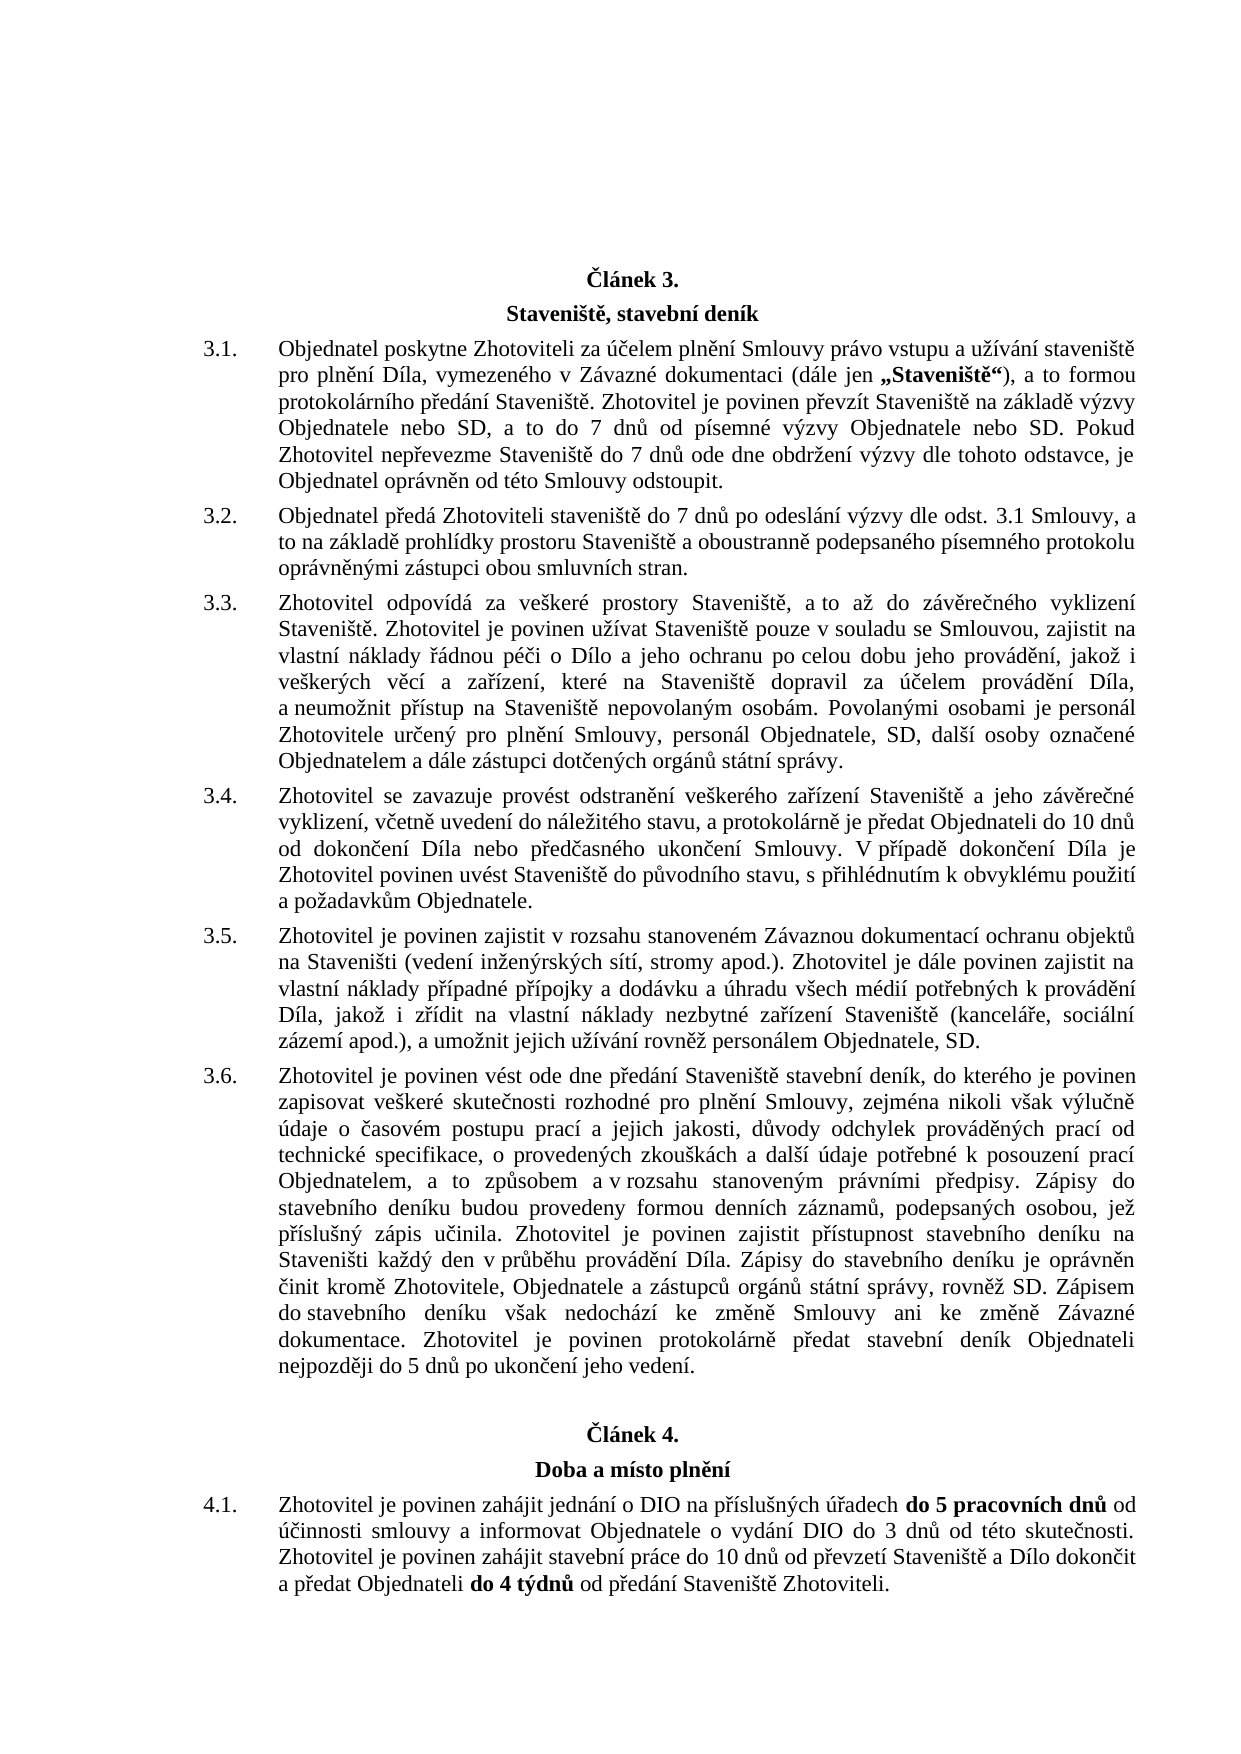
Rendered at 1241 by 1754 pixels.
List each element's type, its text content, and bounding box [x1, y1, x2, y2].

text Zhotovitel je povinen zajistit v rozsahu stanoveném Závaznou dokumentací ochranu objektů na Staveništi (vedení inženýrských sítí, stromy apod.). Zhotovitel je dále povinen zajistit na vlastní náklady případné přípojky a dodávku a úhradu všech médií potřebných k provádění Díla, jakož i zřídit na vlastní náklady nezbytné zařízení Staveniště (kanceláře, sociální zázemí apod.), a umožnit jejich užívání rovněž personálem Objednatele, SD. [203, 922, 1136, 1054]
text Zhotovitel je povinen vést ode dne předání Staveniště stavební deník, do kterého je povinen zapisovat veškeré skutečnosti rozhodné pro plnění Smlouvy, zejména nikoli však výlučně údaje o časovém postupu prací a jejich jakosti, důvody odchylek prováděných prací od technické specifikace, o provedených zkouškách a další údaje potřebné k posouzení prací Objednatelem, a to způsobem a v rozsahu stanoveným právními předpisy. Zápisy do stavebního deníku budou provedeny formou denních záznamů, podepsaných osobou, jež příslušný zápis učinila. Zhotovitel je povinen zajistit přístupnost stavebního deníku na Staveništi každý den v průběhu provádění Díla. Zápisy do stavebního deníku je oprávněn činit kromě Zhotovitele, Objednatele a zástupců orgánů státní správy, rovněž SD. Zápisem do stavebního deníku však nedochází ke změně Smlouvy ani ke změně Závazné dokumentace. Zhotovitel je povinen protokolárně předat stavební deník Objednateli nejpozději do 5 dnů po ukončení jeho vedení. [203, 1062, 1136, 1378]
list Zhotovitel je povinen zahájit jednání o DIO na příslušných úřadech do 5 pracovních dnů od účinnosti smlouvy a informovat Objednatele o vydání DIO do 3 dnů od této skutečnosti. Zhotovitel je povinen zahájit stavební práce do 10 dnů od převzetí Staveniště a Dílo dokončit a předat Objednateli do 4 týdnů od předání Staveniště Zhotoviteli. [203, 1491, 1136, 1596]
text Doba a místo plnění [129, 1456, 1136, 1482]
list Zhotovitel se zavazuje provést odstranění veškerého zařízení Staveniště a jeho závěrečné vyklizení, včetně uvedení do náležitého stavu, a protokolárně je předat Objednateli do 10 dnů od dokončení Díla nebo předčasného ukončení Smlouvy. V případě dokončení Díla je Zhotovitel povinen uvést Staveniště do původního stavu, s přihlédnutím k obvyklému použití a požadavkům Objednatele. [203, 782, 1136, 914]
text Staveniště, stavební deník [129, 301, 1136, 327]
list Zhotovitel odpovídá za veškeré prostory Staveniště, a to až do závěrečného vyklizení Staveniště. Zhotovitel je povinen užívat Staveniště pouze v souladu se Smlouvou, zajistit na vlastní náklady řádnou péči o Dílo a jeho ochranu po celou dobu jeho provádění, jakož i veškerých věcí a zařízení, které na Staveniště dopravil za účelem provádění Díla, a neumožnit přístup na Staveniště nepovolaným osobám. Povolanými osobami je personál Zhotovitele určený pro plnění Smlouvy, personál Objednatele, SD, další osoby označené Objednatelem a dále zástupci dotčených orgánů státní správy. [203, 589, 1136, 773]
list Objednatel poskytne Zhotoviteli za účelem plnění Smlouvy právo vstupu a užívání staveniště pro plnění Díla, vymezeného v Závazné dokumentaci (dále jen „Staveniště“), a to formou protokolárního předání Staveniště. Zhotovitel je povinen převzít Staveniště na základě výzvy Objednatele nebo SD, a to do 7 dnů od písemné výzvy Objednatele nebo SD. Pokud Zhotovitel nepřevezme Staveniště do 7 dnů ode dne obdržení výzvy dle tohoto odstavce, je Objednatel oprávněn od této Smlouvy odstoupit. [203, 335, 1136, 493]
list Objednatel předá Zhotoviteli staveniště do 7 dnů po odeslání výzvy dle odst. 3.1 Smlouvy, a to na základě prohlídky prostoru Staveniště a oboustranně podepsaného písemného protokolu oprávněnými zástupci obou smluvních stran. [203, 502, 1136, 581]
